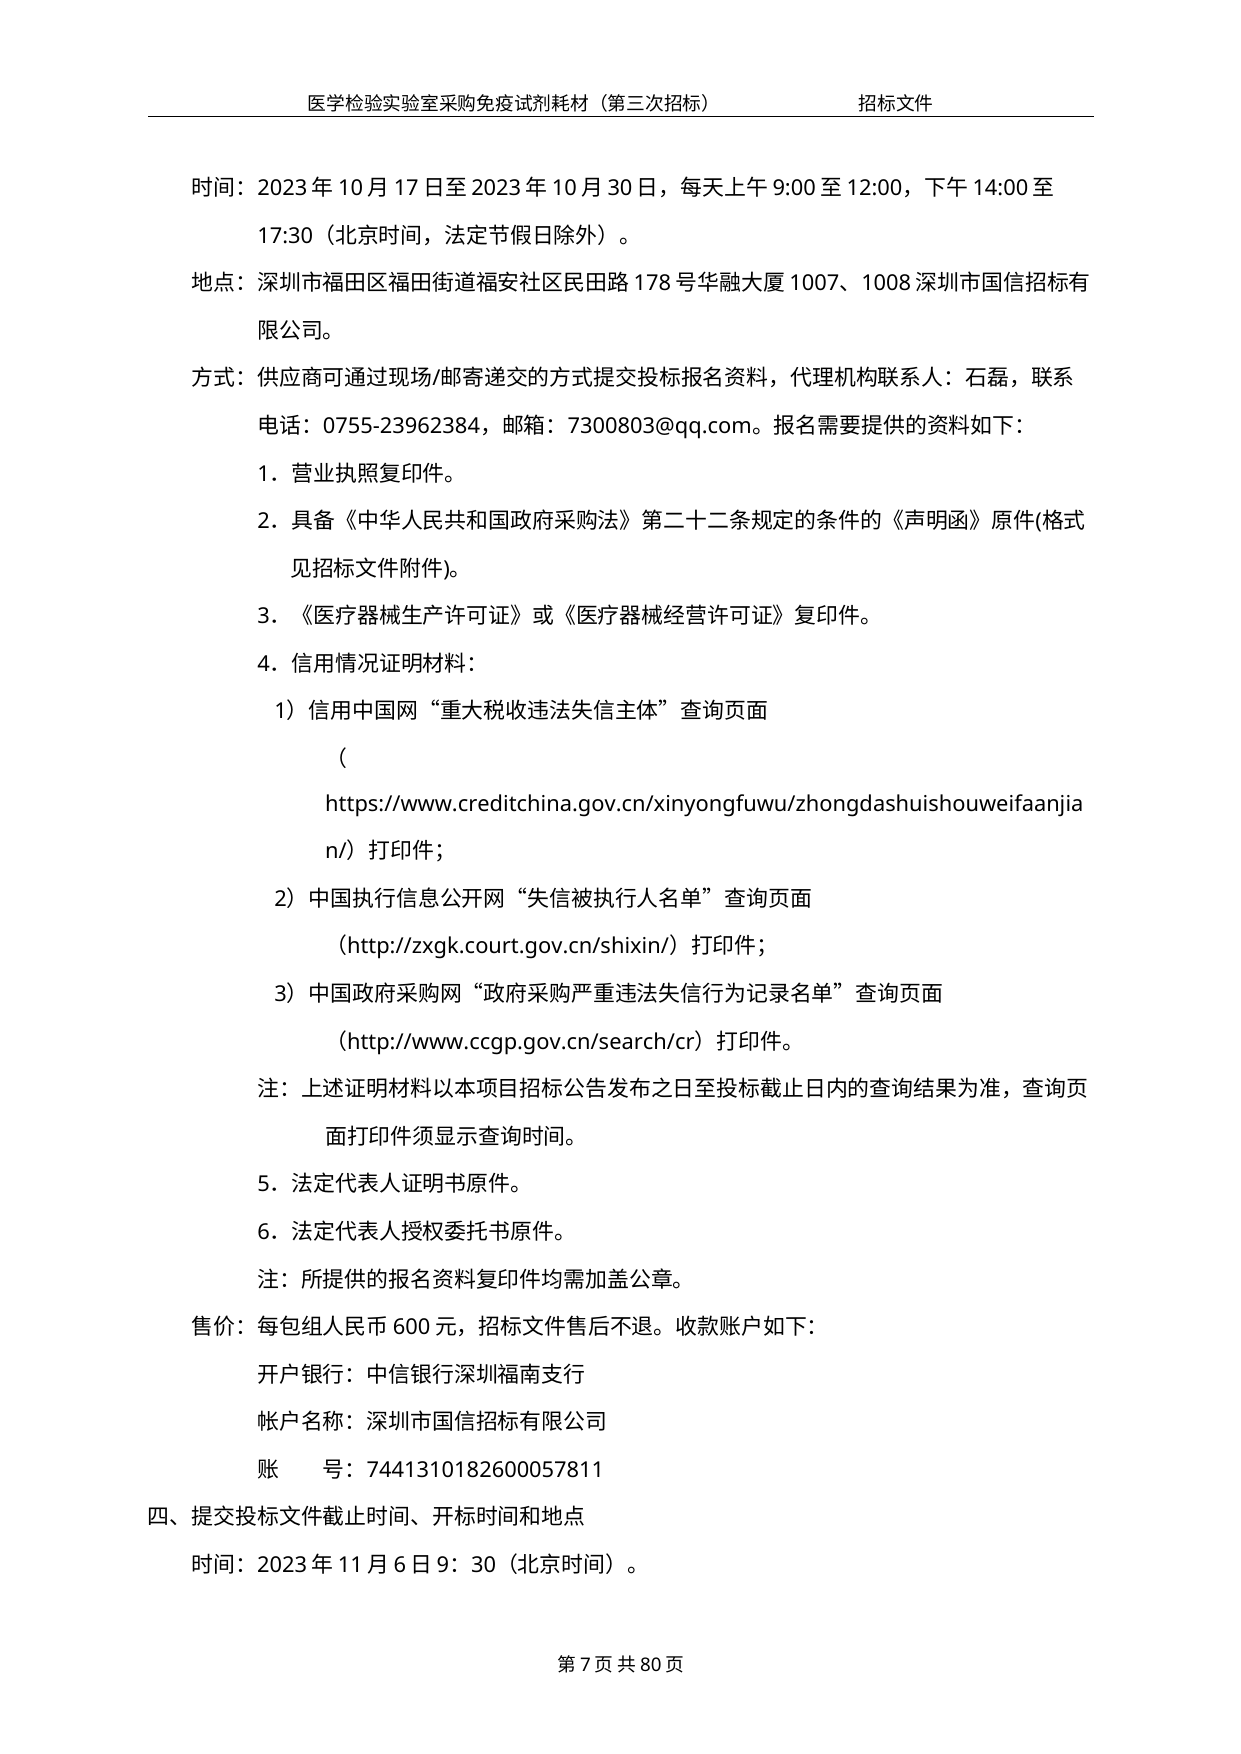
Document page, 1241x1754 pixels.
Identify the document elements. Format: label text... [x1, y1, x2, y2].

text 1．营业执照复印件。 [148, 456, 1094, 487]
text 4．信用情况证明材料： [148, 646, 1094, 678]
text 5．法定代表人证明书原件。 [148, 1166, 1094, 1198]
text 3．《医疗器械生产许可证》或《医疗器械经营许可证》复印件。 [148, 598, 1094, 630]
text 帐户名称：深圳市国信招标有限公司 [257, 1404, 1094, 1436]
text 注：上述证明材料以本项目招标公告发布之日至投标截止日内的查询结果为准，查询页面打印件须显示查询时间。 [257, 1071, 1094, 1151]
text 方式：供应商可通过现场/邮寄递交的方式提交投标报名资料，代理机构联系人：石磊，联系电话：0755-23962384，邮箱：7300803@qq.com。报名需要提供的资料如下： [191, 360, 1094, 440]
text 账 号：7441310182600057811 [257, 1452, 1094, 1483]
text 四、提交投标文件截止时间、开标时间和地点 [148, 1499, 1094, 1531]
text 1）信用中国网“重大税收违法失信主体”查询页面 （https://www.creditchina.gov.cn/xinyongfuwu/zhongdashuishouweifaanjian/）打印件； [257, 693, 1094, 865]
text 售价：每包组人民币600元，招标文件售后不退。收款账户如下： [191, 1309, 1094, 1341]
text 2）中国执行信息公开网“失信被执行人名单”查询页面（http://zxgk.court.gov.cn/shixin/）打印件； [257, 881, 1094, 960]
text 3）中国政府采购网“政府采购严重违法失信行为记录名单”查询页面（http://www.ccgp.gov.cn/search/cr）打印件。 [257, 976, 1094, 1056]
text 注：所提供的报名资料复印件均需加盖公章。 [257, 1262, 1094, 1293]
text 时间：2023年10月17日至2023年10月30日，每天上午9:00至12:00，下午14:00至17:30（北京时间，法定节假日除外）。 [191, 170, 1094, 249]
text 时间：2023年11月6日9：30（北京时间）。 [191, 1547, 1094, 1578]
text 开户银行：中信银行深圳福南支行 [257, 1357, 1094, 1388]
text 地点：深圳市福田区福田街道福安社区民田路178号华融大厦1007、1008深圳市国信招标有限公司。 [191, 265, 1094, 344]
text 2．具备《中华人民共和国政府采购法》第二十二条规定的条件的《声明函》原件(格式见招标文件附件)。 [257, 503, 1094, 582]
text 6．法定代表人授权委托书原件。 [148, 1214, 1094, 1246]
